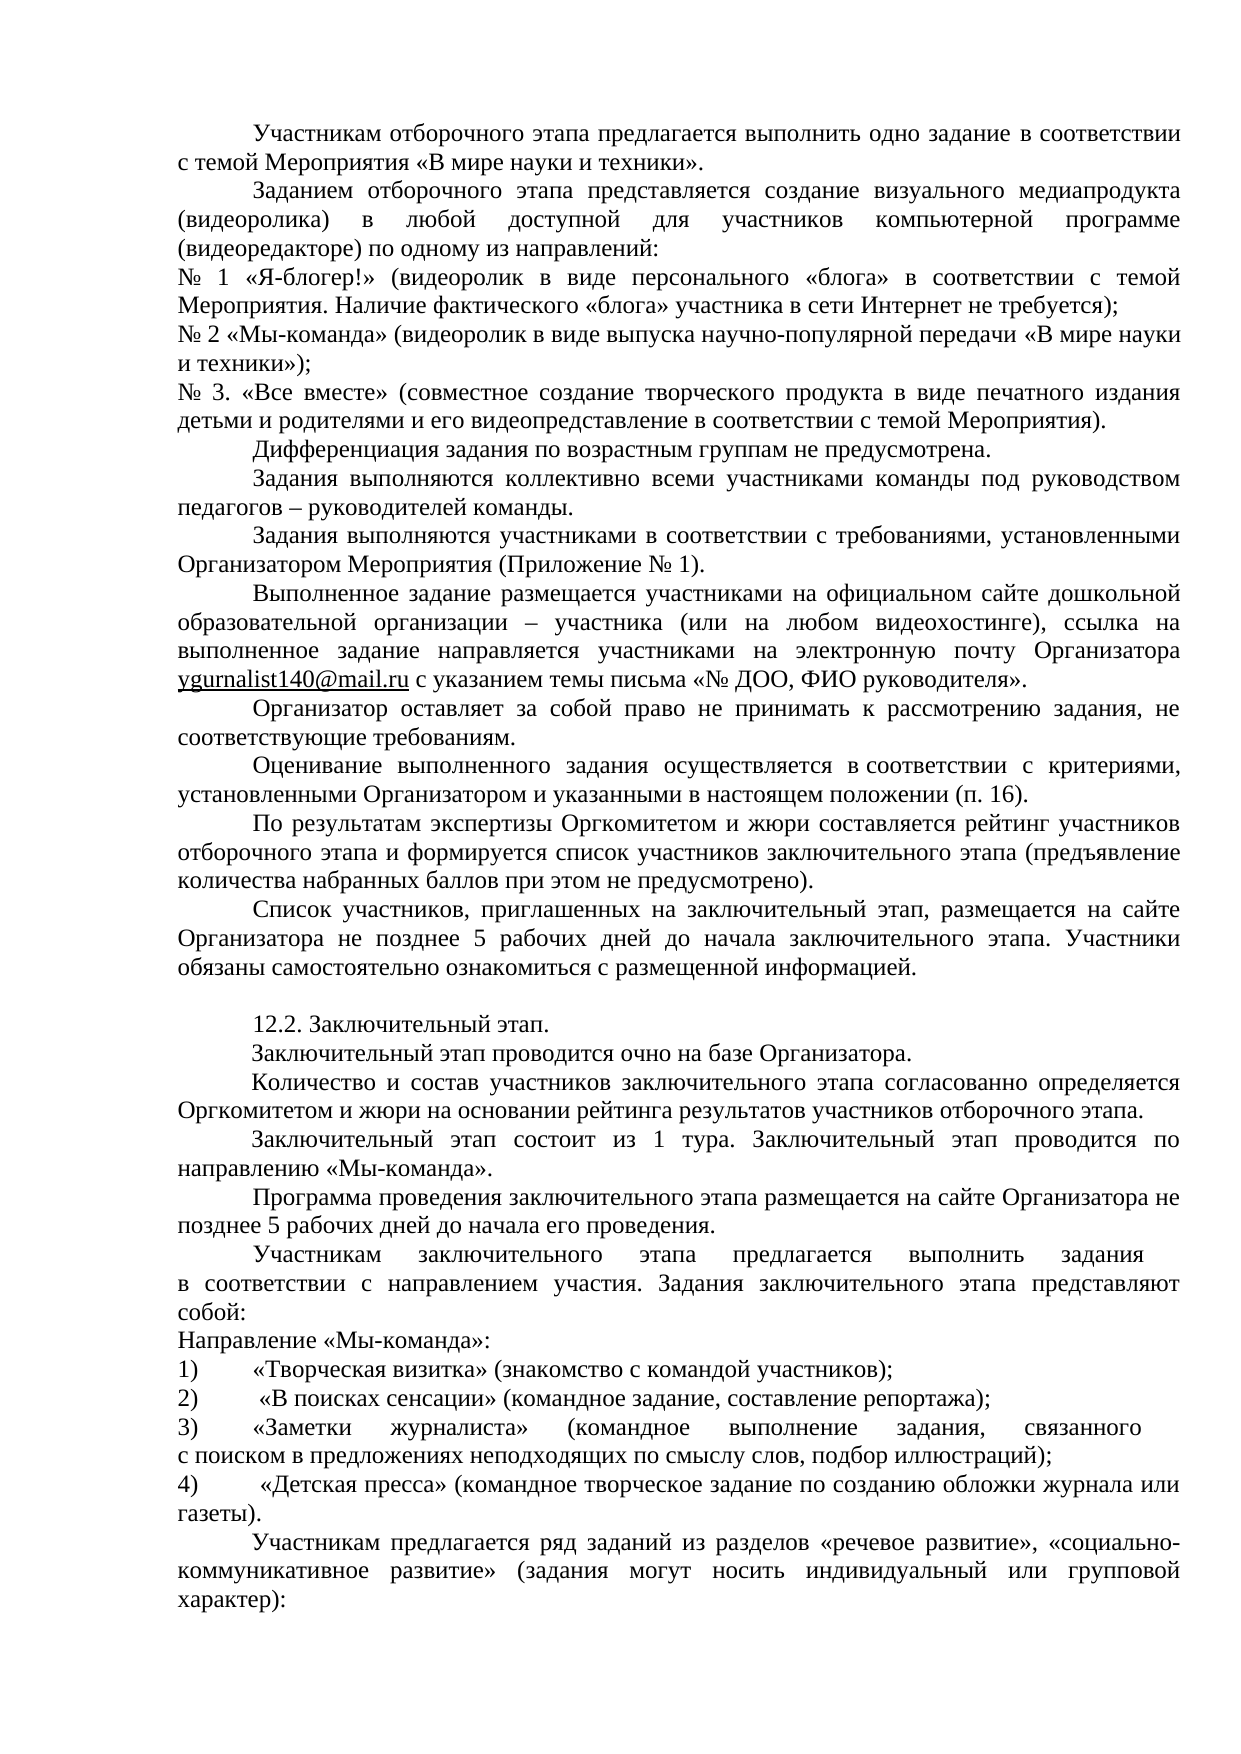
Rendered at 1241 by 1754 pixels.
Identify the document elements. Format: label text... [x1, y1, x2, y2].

text Заданием отборочного этапа представляется создание визуального медиапродукта (видеоролика) в любой доступной для участников компьютерной программе (видеоредакторе) по одному из направлений: [177, 176, 1181, 262]
list «Заметки журналиста» (командное выполнение задания, связанного с поиском в предложениях неподходящих по смыслу слов, подбор иллюстраций); [177, 1412, 1181, 1469]
text По результатам экспертизы Оргкомитетом и жюри составляется рейтинг участников отборочного этапа и формируется список участников заключительного этапа (предъявление количества набранных баллов при этом не предусмотрено). [177, 808, 1181, 894]
text Задания выполняются коллективно всеми участниками команды под руководством педагогов – руководителей команды. [177, 463, 1181, 521]
list «В поисках сенсации» (командное задание, составление репортажа); [177, 1383, 1181, 1412]
text Дифференциация задания по возрастным группам не предусмотрена. [177, 434, 1181, 463]
text Количество и состав участников заключительного этапа согласованно определяется Оргкомитетом и жюри на основании рейтинга результатов участников отборочного этапа. [177, 1067, 1181, 1124]
text Участникам заключительного этапа предлагается выполнить задания в соответствии с направлением участия. Задания заключительного этапа представляют собой: [177, 1239, 1181, 1326]
text Заключительный этап состоит из 1 тура. Заключительный этап проводится по направлению «Мы-команда». [177, 1124, 1181, 1182]
text Выполненное задание размещается участниками на официальном сайте дошкольной образовательной организации – участника (или на любом видеохостинге), ссылка на выполненное задание направляется участниками на электронную почту Организатора ygurnalist140@mail.ru с указанием темы письма «№ ДОО, ФИО руководителя». [177, 578, 1181, 693]
list «Детская пресса» (командное творческое задание по созданию обложки журнала или газеты). [177, 1469, 1181, 1527]
text Оценивание выполненного задания осуществляется в соответствии с критериями, установленными Организатором и указанными в настоящем положении (п. 16). [177, 751, 1181, 808]
text Участникам отборочного этапа предлагается выполнить одно задание в соответствии с темой Мероприятия «В мире науки и техники». [177, 118, 1181, 176]
text Список участников, приглашенных на заключительный этап, размещается на сайте Организатора не позднее 5 рабочих дней до начала заключительного этапа. Участники обязаны самостоятельно ознакомиться с размещенной информацией. [177, 894, 1181, 981]
text Задания выполняются участниками в соответствии с требованиями, установленными Организатором Мероприятия (Приложение № 1). [177, 521, 1181, 578]
text № 1 «Я-блогер!» (видеоролик в виде персонального «блога» в соответствии с темой Мероприятия. Наличие фактического «блога» участника в сети Интернет не требуется); [177, 262, 1181, 319]
text Заключительный этап проводится очно на базе Организатора. [177, 1038, 1181, 1067]
text № 3. «Все вместе» (совместное создание творческого продукта в виде печатного издания детьми и родителями и его видеопредставление в соответствии с темой Мероприятия). [177, 377, 1181, 434]
text Организатор оставляет за собой право не принимать к рассмотрению задания, не соответствующие требованиям. [177, 693, 1181, 751]
text Направление «Мы-команда»: [177, 1326, 1181, 1354]
text Участникам предлагается ряд заданий из разделов «речевое развитие», «социально-коммуникативное развитие» (задания могут носить индивидуальный или групповой характер): [177, 1527, 1181, 1613]
text 12.2. Заключительный этап. [177, 1009, 1181, 1038]
list «Творческая визитка» (знакомство с командой участников); [177, 1354, 1181, 1383]
text № 2 «Мы-команда» (видеоролик в виде выпуска научно-популярной передачи «В мире науки и техники»); [177, 319, 1181, 377]
text Программа проведения заключительного этапа размещается на сайте Организатора не позднее 5 рабочих дней до начала его проведения. [177, 1182, 1181, 1239]
